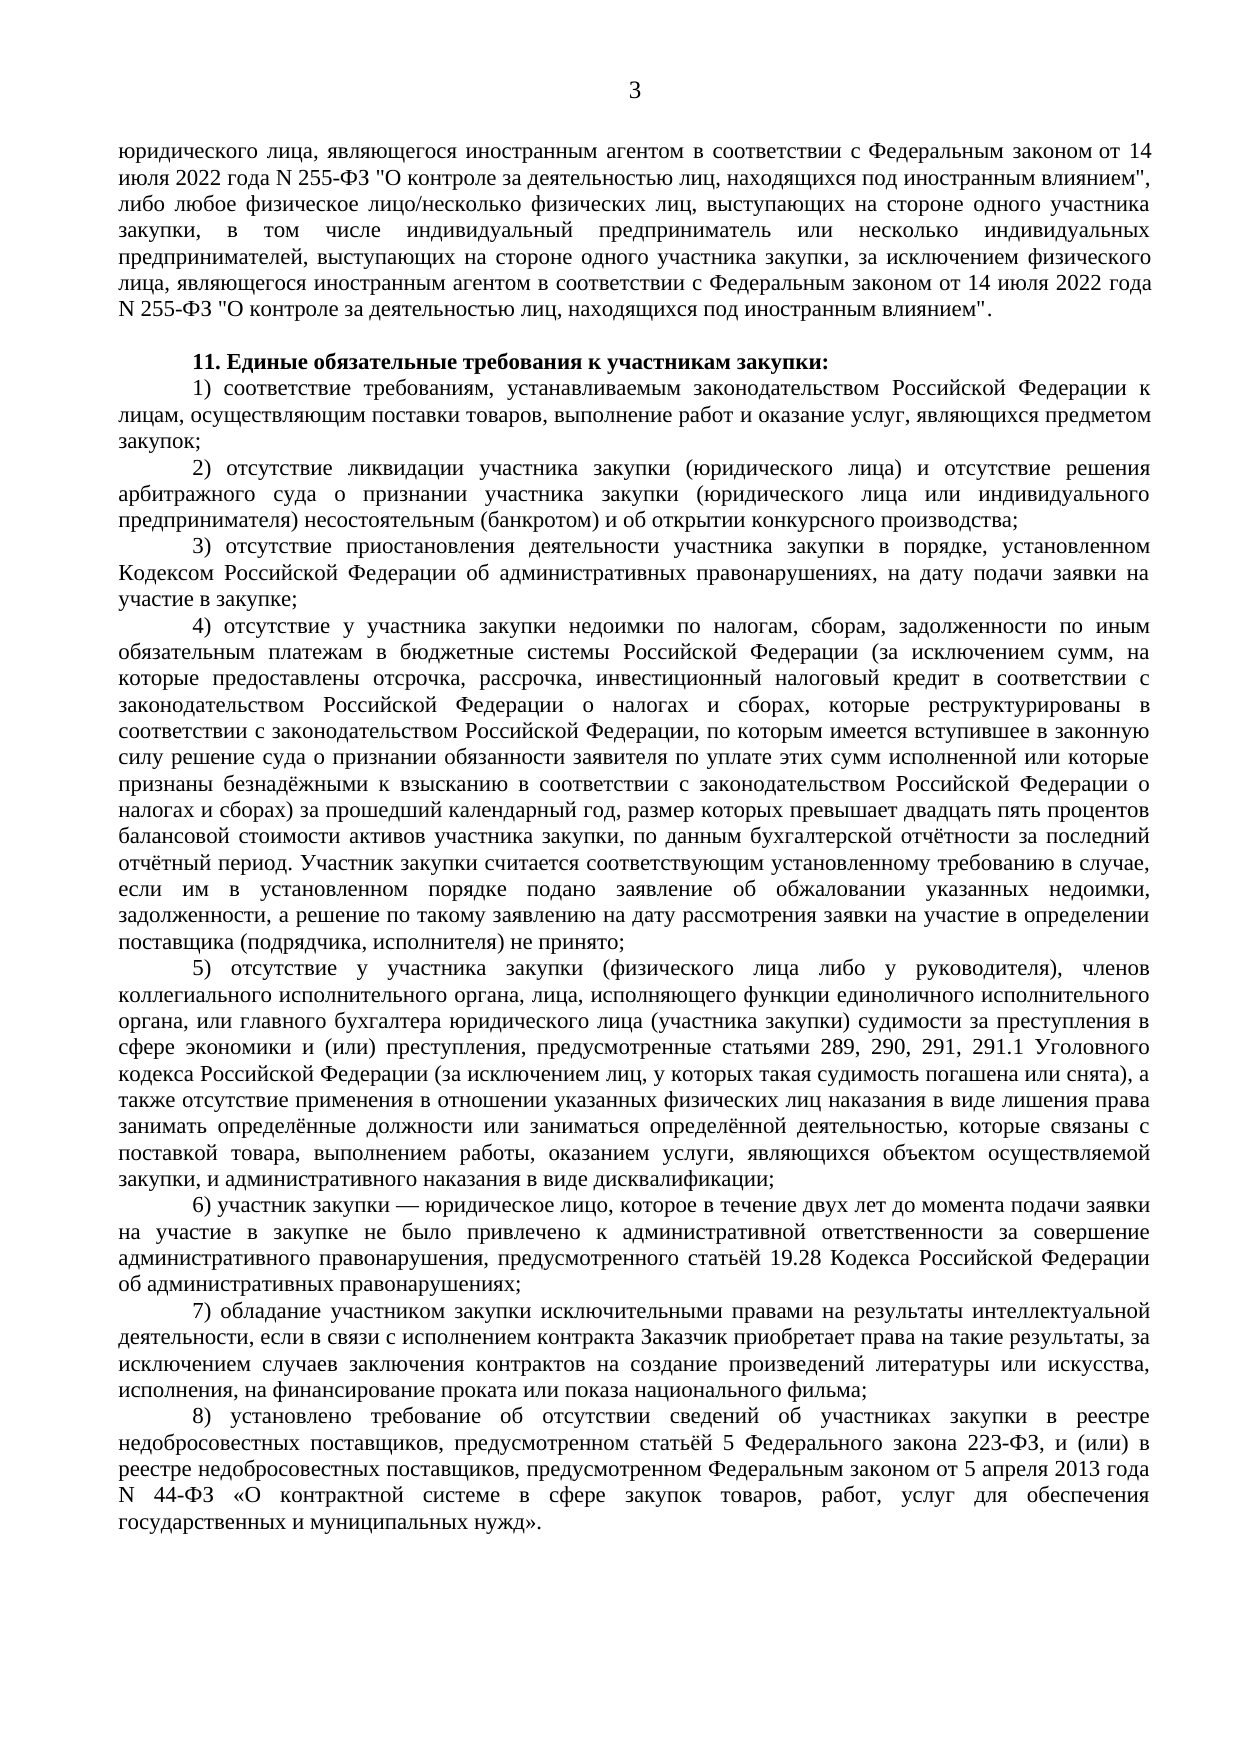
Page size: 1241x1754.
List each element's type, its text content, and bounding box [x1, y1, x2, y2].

text 1) соответствие требованиям, устанавливаемым законодательством Российской Федерации к лицам, осуществляющим поставки товаров, выполнение работ и оказание услуг, являющихся предметом закупок; [118, 374, 1152, 453]
text 6) участник закупки — юридическое лицо, которое в течение двух лет до момента подачи заявки на участие в закупке не было привлечено к административной ответственности за совершение административного правонарушения, предусмотренного статьёй 19.28 Кодекса Российской Федерации об административных правонарушениях; [118, 1191, 1152, 1297]
text 7) обладание участником закупки исключительными правами на результаты интеллектуальной деятельности, если в связи с исполнением контракта Заказчик приобретает права на такие результаты, за исключением случаев заключения контрактов на создание произведений литературы или искусства, исполнения, на финансирование проката или показа национального фильма; [118, 1297, 1152, 1402]
text 8) установлено требование об отсутствии сведений об участниках закупки в реестре недобросовестных поставщиков, предусмотренном статьёй 5 Федерального закона 223-ФЗ, и (или) в реестре недобросовестных поставщиков, предусмотренном Федеральным законом от 5 апреля 2013 года N 44-ФЗ «О контрактной системе в сфере закупок товаров, работ, услуг для обеспечения государственных и муниципальных нужд». [118, 1402, 1152, 1534]
text 4) отсутствие у участника закупки недоимки по налогам, сборам, задолженности по иным обязательным платежам в бюджетные системы Российской Федерации (за исключением сумм, на которые предоставлены отсрочка, рассрочка, инвестиционный налоговый кредит в соответствии с законодательством Российской Федерации о налогах и сборах, которые реструктурированы в соответствии с законодательством Российской Федерации, по которым имеется вступившее в законную силу решение суда о признании обязанности заявителя по уплате этих сумм исполненной или которые признаны безнадёжными к взысканию в соответствии с законодательством Российской Федерации о налогах и сборах) за прошедший календарный год, размер которых превышает двадцать пять процентов балансовой стоимости активов участника закупки, по данным бухгалтерской отчётности за последний отчётный период. Участник закупки считается соответствующим установленному требованию в случае, если им в установленном порядке подано заявление об обжаловании указанных недоимки, задолженности, а решение по такому заявлению на дату рассмотрения заявки на участие в определении поставщика (подрядчика, исполнителя) не принято; [118, 612, 1152, 954]
text 5) отсутствие у участника закупки (физического лица либо у руководителя), членов коллегиального исполнительного органа, лица, исполняющего функции единоличного исполнительного органа, или главного бухгалтера юридического лица (участника закупки) судимости за преступления в сфере экономики и (или) преступления, предусмотренные статьями 289, 290, 291, 291.1 Уголовного кодекса Российской Федерации (за исключением лиц, у которых такая судимость погашена или снята), а также отсутствие применения в отношении указанных физических лиц наказания в виде лишения права занимать определённые должности или заниматься определённой деятельностью, которые связаны с поставкой товара, выполнением работы, оказанием услуги, являющихся объектом осуществляемой закупки, и административного наказания в виде дисквалификации; [118, 954, 1152, 1191]
text 11. Единые обязательные требования к участникам закупки: [118, 348, 1152, 374]
text 2) отсутствие ликвидации участника закупки (юридического лица) и отсутствие решения арбитражного суда о признании участника закупки (юридического лица или индивидуального предпринимателя) несостоятельным (банкротом) и об открытии конкурсного производства; [118, 453, 1152, 533]
text 3) отсутствие приостановления деятельности участника закупки в порядке, установленном Кодексом Российской Федерации об административных правонарушениях, на дату подачи заявки на участие в закупке; [118, 533, 1152, 612]
